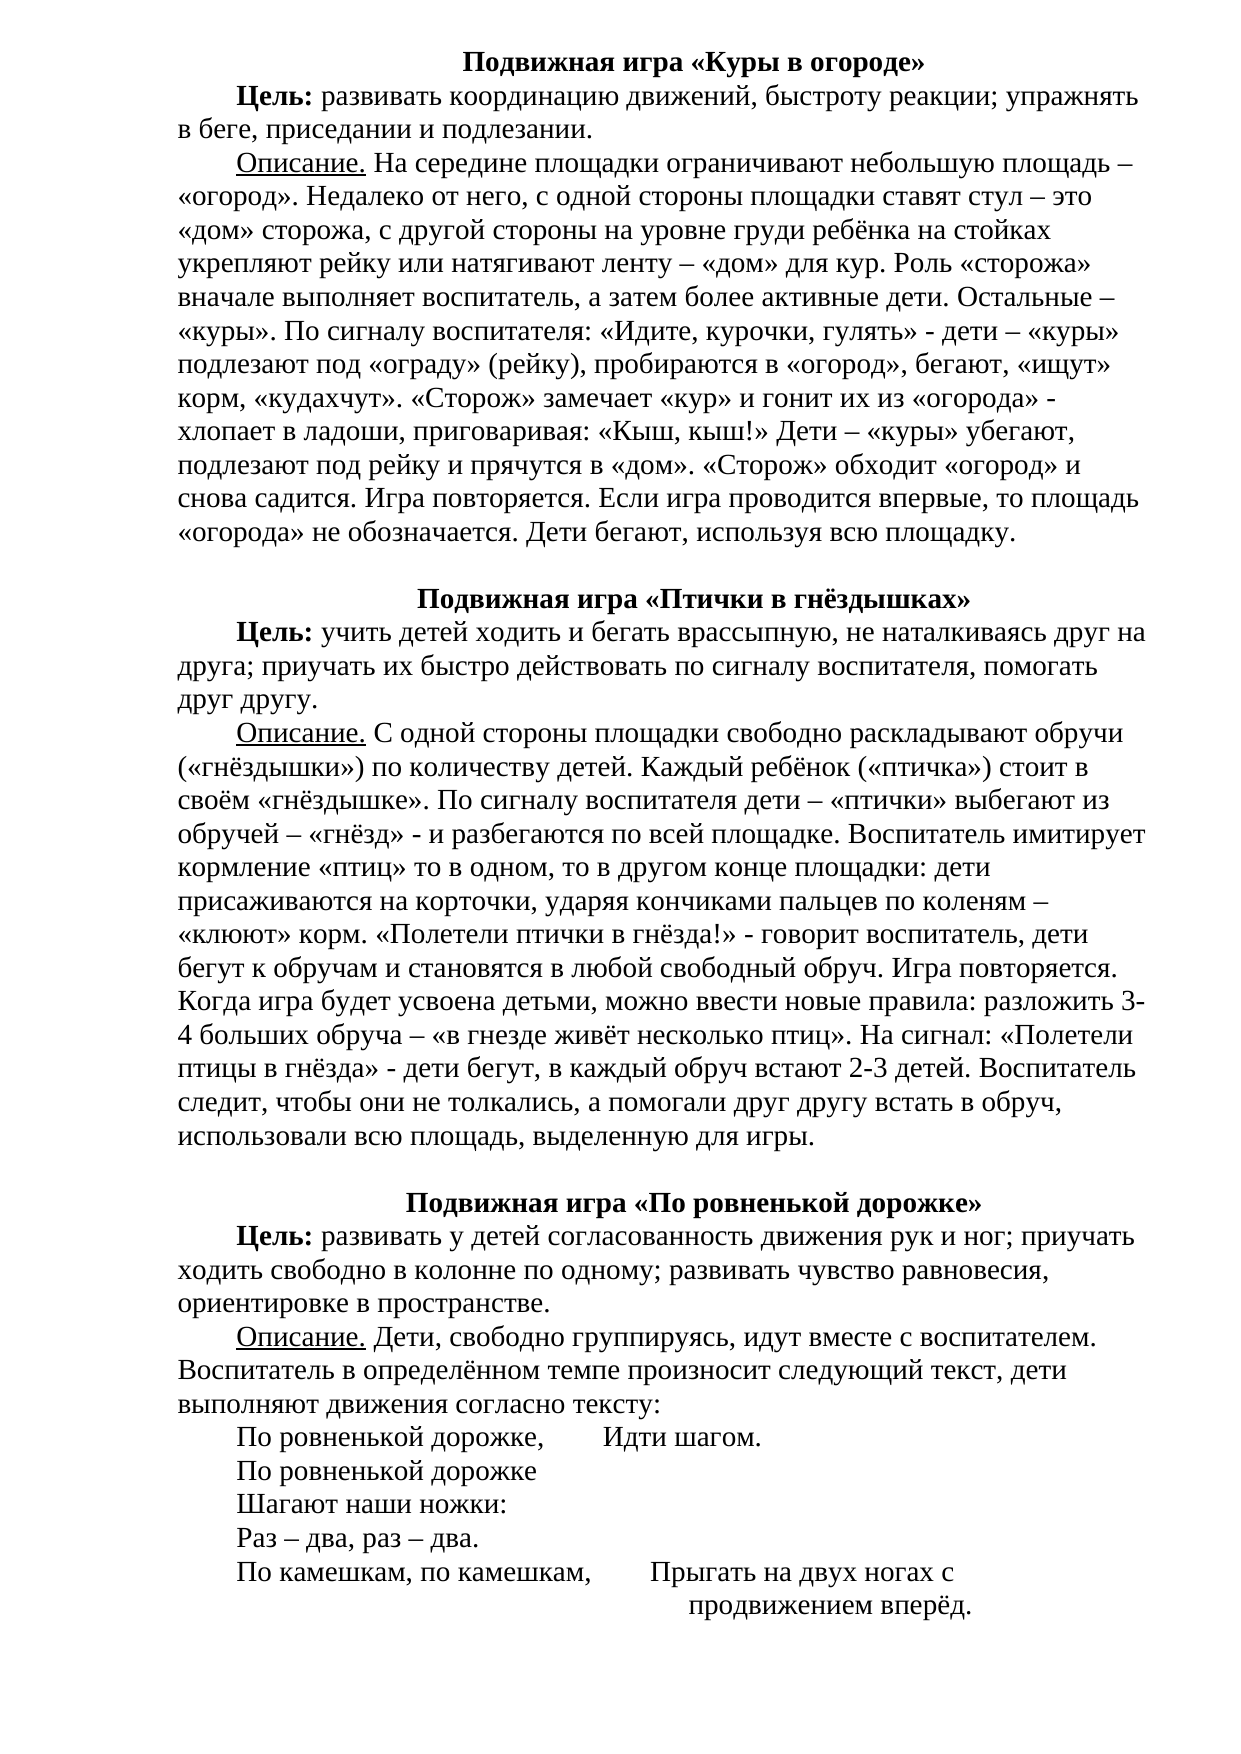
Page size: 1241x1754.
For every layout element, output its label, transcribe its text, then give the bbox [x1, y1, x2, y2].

text По ровненькой дорожке [177, 1453, 1152, 1487]
text Цель: развивать координацию движений, быстроту реакции; упражнять в беге, приседании и подлезании. [177, 78, 1152, 145]
text Описание. На середине площадки ограничивают небольшую площадь – «огород». Недалеко от него, с одной стороны площадки ставят стул – это «дом» сторожа, с другой стороны на уровне груди ребёнка на стойках укрепляют рейку или натягивают ленту – «дом» для кур. Роль «сторожа» вначале выполняет воспитатель, а затем более активные дети. Остальные – «куры». По сигналу воспитателя: «Идите, курочки, гулять» - дети – «куры» подлезают под «ограду» (рейку), пробираются в «огород», бегают, «ищут» корм, «кудахчут». «Сторож» замечает «кур» и гонит их из «огорода» - хлопает в ладоши, приговаривая: «Кыш, кыш!» Дети – «куры» убегают, подлезают под рейку и прячутся в «дом». «Сторож» обходит «огород» и снова садится. Игра повторяется. Если игра проводится впервые, то площадь «огорода» не обозначается. Дети бегают, используя всю площадку. [177, 145, 1152, 547]
text Подвижная игра «Птички в гнёздышках» [177, 581, 1152, 614]
text По камешкам, по камешкам, Прыгать на двух ногах с [177, 1554, 1152, 1587]
text продвижением вперёд. [177, 1587, 1152, 1621]
text Подвижная игра «Куры в огороде» [177, 44, 1152, 78]
text Раз – два, раз – два. [177, 1520, 1152, 1554]
text Подвижная игра «По ровненькой дорожке» [177, 1185, 1152, 1218]
text Описание. Дети, свободно группируясь, идут вместе с воспитателем. Воспитатель в определённом темпе произносит следующий текст, дети выполняют движения согласно тексту: [177, 1319, 1152, 1419]
text Цель: развивать у детей согласованность движения рук и ног; приучать ходить свободно в колонне по одному; развивать чувство равновесия, ориентировке в пространстве. [177, 1218, 1152, 1319]
text Цель: учить детей ходить и бегать врассыпную, не наталкиваясь друг на друга; приучать их быстро действовать по сигналу воспитателя, помогать друг другу. [177, 614, 1152, 715]
text Описание. С одной стороны площадки свободно раскладывают обручи («гнёздышки») по количеству детей. Каждый ребёнок («птичка») стоит в своём «гнёздышке». По сигналу воспитателя дети – «птички» выбегают из обручей – «гнёзд» - и разбегаются по всей площадке. Воспитатель имитирует кормление «птиц» то в одном, то в другом конце площадки: дети присаживаются на корточки, ударяя кончиками пальцев по коленям – «клюют» корм. «Полетели птички в гнёзда!» - говорит воспитатель, дети бегут к обручам и становятся в любой свободный обруч. Игра повторяется. Когда игра будет усвоена детьми, можно ввести новые правила: разложить 3-4 больших обруча – «в гнезде живёт несколько птиц». На сигнал: «Полетели птицы в гнёзда» - дети бегут, в каждый обруч встают 2-3 детей. Воспитатель следит, чтобы они не толкались, а помогали друг другу встать в обруч, использовали всю площадь, выделенную для игры. [177, 715, 1152, 1151]
text Шагают наши ножки: [177, 1487, 1152, 1520]
text По ровненькой дорожке, Идти шагом. [177, 1419, 1152, 1453]
